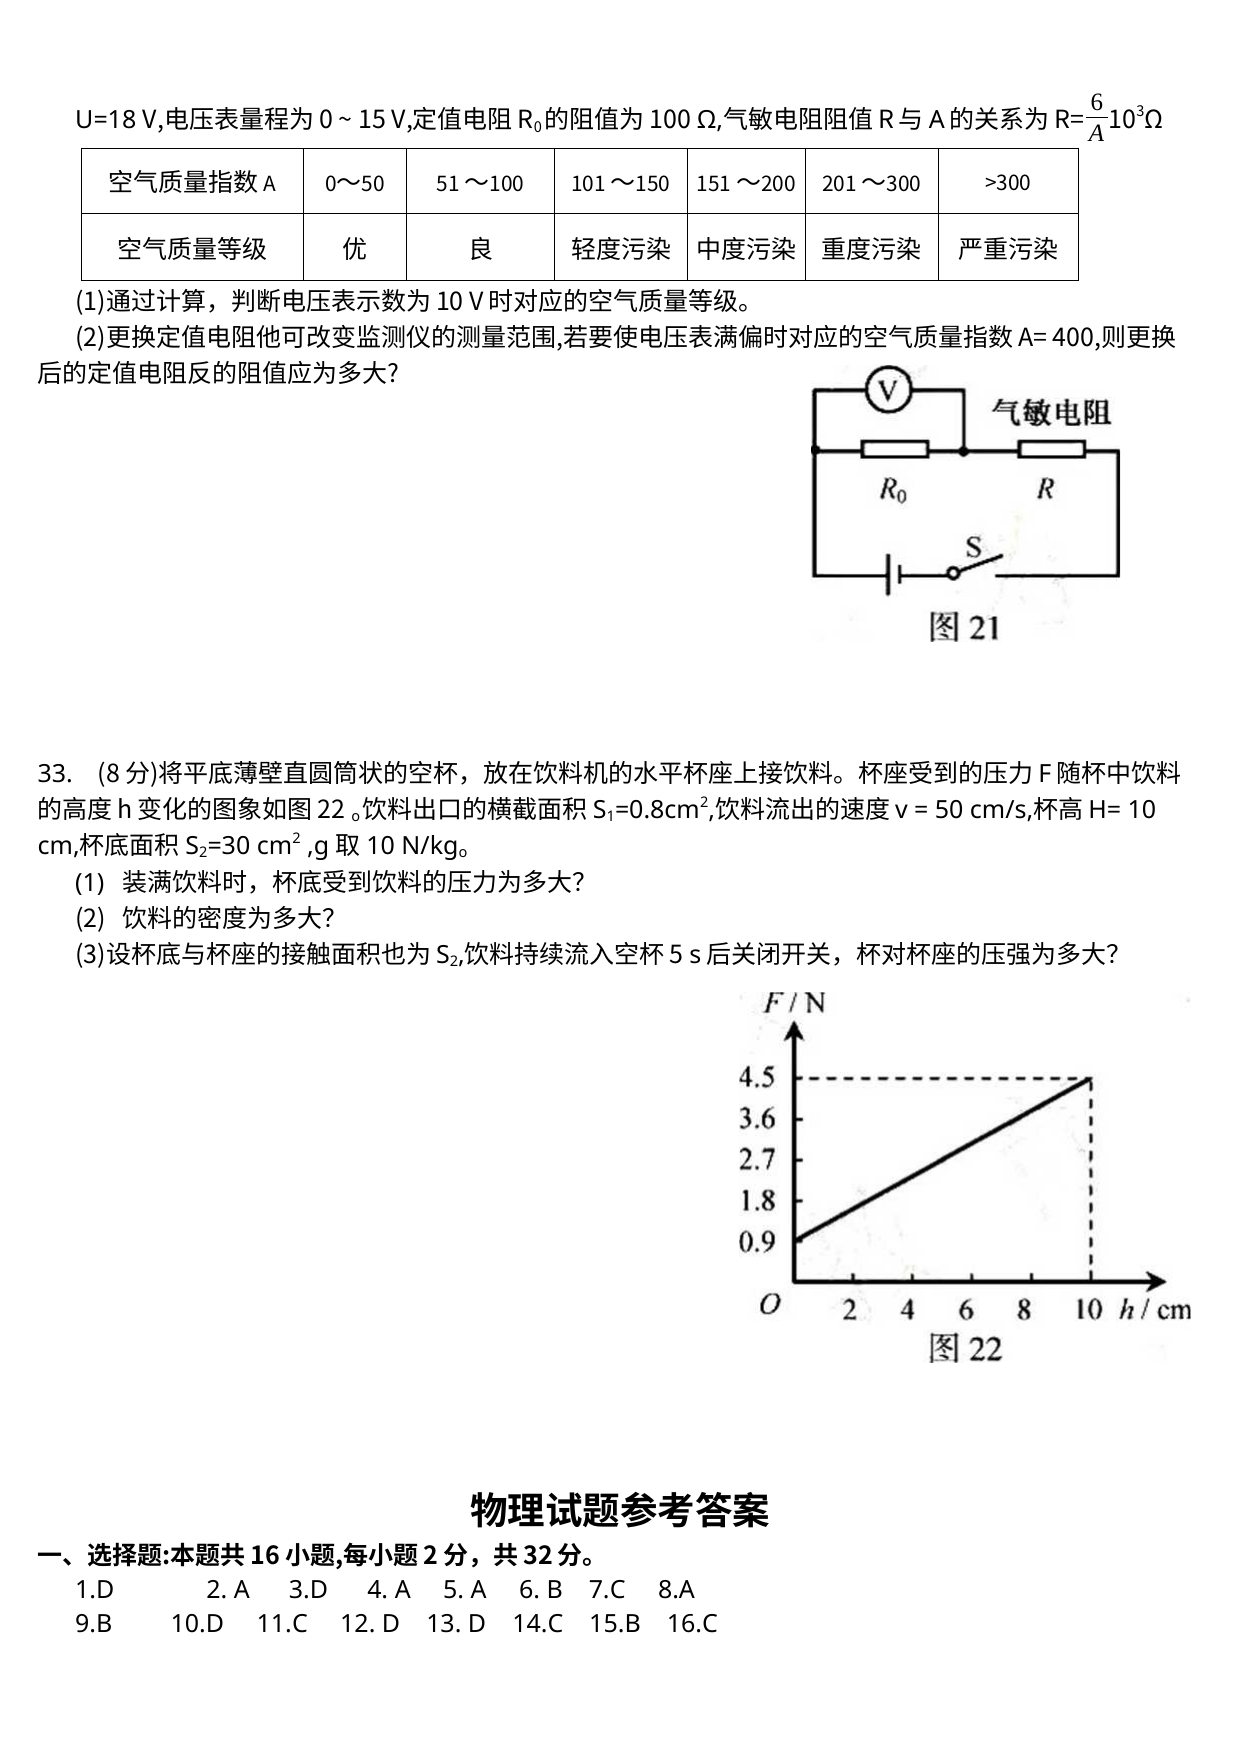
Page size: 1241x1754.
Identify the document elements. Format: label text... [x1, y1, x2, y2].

table_cell 严重污染 [939, 214, 1078, 280]
text 一、选择题:本题共16小题,每小题2分，共32分。 [37, 1535, 1203, 1572]
text (1) 装满饮料时，杯底受到饮料的压力为多大？ [37, 862, 1203, 898]
picture [739, 992, 1191, 1363]
table_cell 轻度污染 [555, 214, 687, 280]
table_cell 重度污染 [806, 214, 938, 280]
text 33. (8分)将平底薄壁直圆筒状的空杯，放在饮料机的水平杯座上接饮料。杯座受到的压力F随杯中饮料的高度h变化的图象如图22 o饮料出口的横截面积S1=0.8cm2,饮料流出的速度v = 50 cm/s,杯高H= 10 cm,杯底面积 S2=30 cm2 ,g 取 10 N/kgo [37, 753, 1203, 862]
table_header 空气质量指数A [82, 149, 303, 213]
picture [811, 365, 1121, 642]
text 后的定值电阻反的阻值应为多大? [37, 354, 1203, 390]
table_header 101 〜150 [555, 149, 687, 213]
text (2)更换定值电阻他可改变监测仪的测量范围,若要使电压表满偏时对应的空气质量指数A= 400,则更换 [37, 318, 1203, 354]
text 1.D 2. A 3.D 4. A 5. A 6. B 7.C 8.A [37, 1572, 1203, 1606]
table_cell 中度污染 [688, 214, 805, 280]
text (1)通过计算，判断电压表示数为10 V时对应的空气质量等级。 [37, 281, 1203, 318]
table_cell 良 [407, 214, 554, 280]
table_header 151 〜200 [688, 149, 805, 213]
text (3)设杯底与杯座的接触面积也为S2,饮料持续流入空杯5 s后关闭开关，杯对杯座的压强为多大？ [75, 934, 1203, 971]
text 9.B 10.D 11.C 12. D 13. D 14.C 15.B 16.C [37, 1606, 1203, 1640]
table_header 51 〜100 [407, 149, 554, 213]
text 物理试题参考答案 [37, 1481, 1203, 1535]
table_cell 空气质量等级 [82, 214, 303, 280]
table_header 0〜50 [304, 149, 406, 213]
table_header 201 〜300 [806, 149, 938, 213]
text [37, 89, 1203, 148]
text (2) 饮料的密度为多大？ [37, 898, 1203, 934]
table_cell 优 [304, 214, 406, 280]
table_header >300 [939, 149, 1078, 213]
